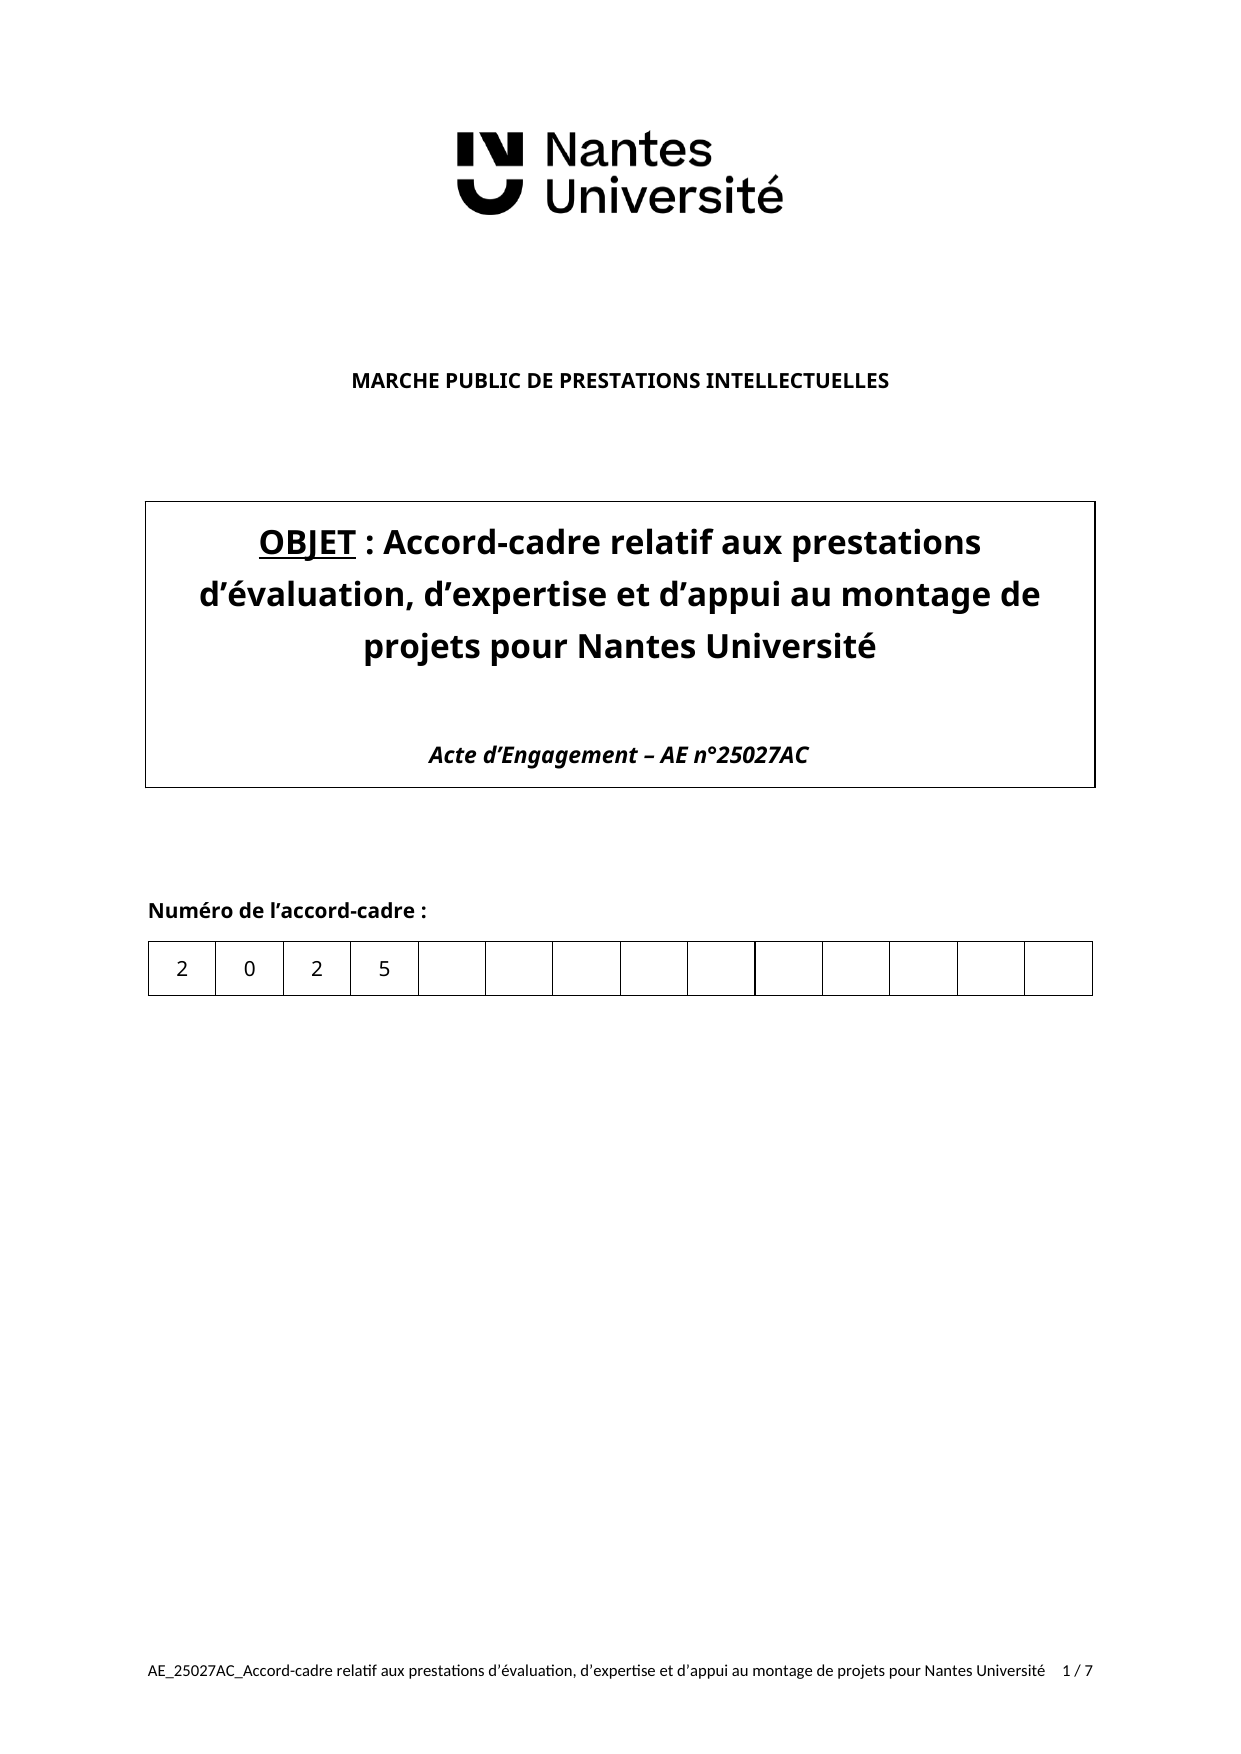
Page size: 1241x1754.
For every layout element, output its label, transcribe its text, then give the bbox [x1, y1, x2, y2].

picture [457, 130, 783, 215]
table_header 5 [351, 942, 418, 995]
table_header [890, 942, 957, 995]
text MARCHE PUBLIC DE PRESTATIONS INTELLECTUELLES [148, 366, 1092, 394]
table_header [688, 942, 754, 995]
table_header [1025, 942, 1092, 995]
table_header [823, 942, 889, 995]
text Acte d’Engagement – AE n°25027AC [146, 722, 1094, 787]
text Numéro de l’accord-cadre : [148, 896, 1092, 924]
table_header [553, 942, 620, 995]
text OBJET : Accord-cadre relatif aux prestations d’évaluation, d’expertise et d’appui au montage de projets pour Nantes Université [146, 502, 1094, 668]
table_header [621, 942, 687, 995]
table_header [756, 942, 822, 995]
table_header 2 [284, 942, 350, 995]
table_header [486, 942, 552, 995]
table_header [419, 942, 485, 995]
table_header 0 [216, 942, 283, 995]
table_header [958, 942, 1024, 995]
table_header 2 [149, 942, 215, 995]
